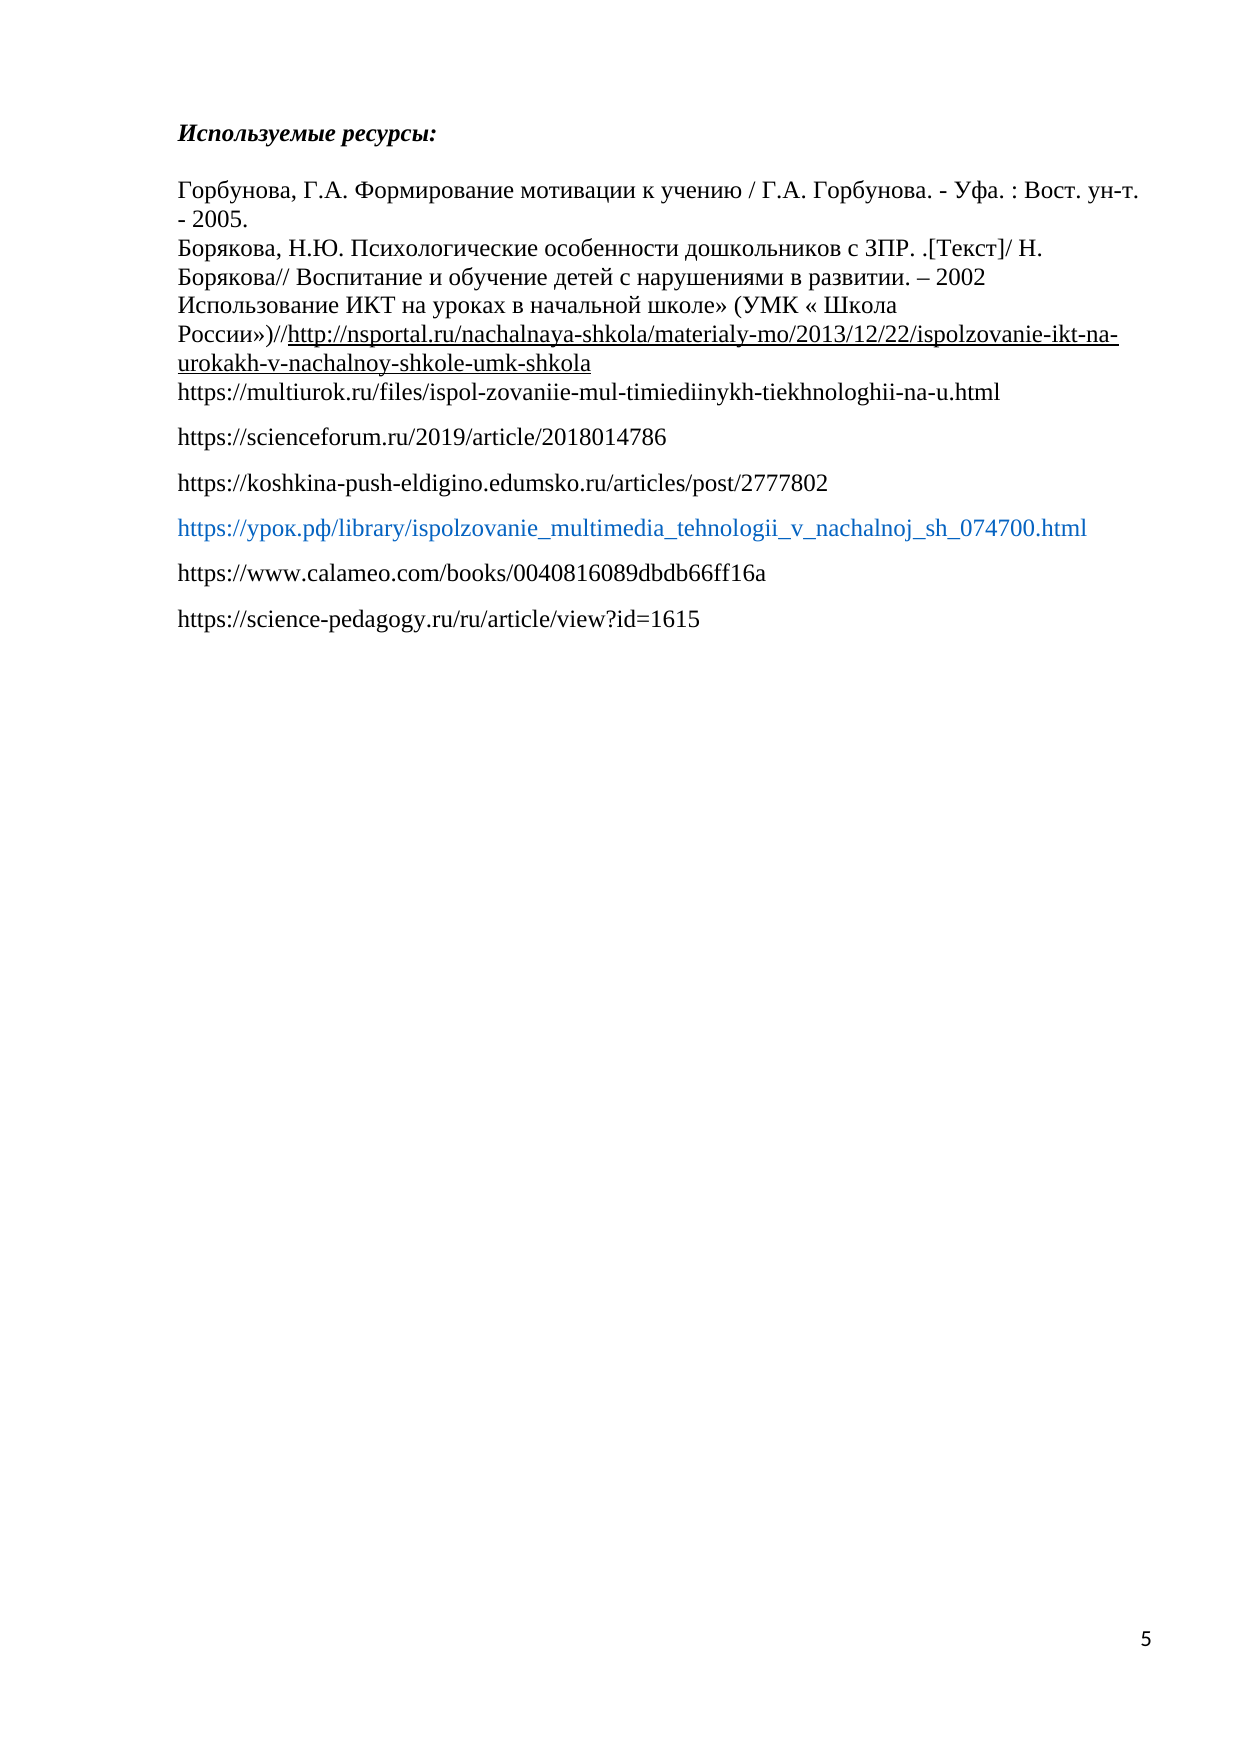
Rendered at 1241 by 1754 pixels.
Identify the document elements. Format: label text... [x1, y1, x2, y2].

text Борякова, Н.Ю. Психологические особенности дошкольников с ЗПР. .[Текст]/ Н. Борякова// Воспитание и обучение детей с нарушениями в развитии. – 2002 [177, 233, 1152, 291]
text Горбунова, Г.А. Формирование мотивации к учению / Г.А. Горбунова. - Уфа. : Вост. ун-т. - 2005. [177, 176, 1152, 233]
text https://www.calameo.com/books/0040816089dbdb66ff16a [177, 558, 1152, 587]
text Используемые ресурсы: [177, 118, 1152, 147]
text https://science-pedagogy.ru/ru/article/view?id=1615 [177, 604, 1152, 633]
text Использование ИКТ на уроках в начальной школе» (УМК « Школа России»)//http://nsportal.ru/nachalnaya-shkola/materialy-mo/2013/12/22/ispolzovanie-ikt-na-urokakh-v-nachalnoy-shkole-umk-shkola [177, 291, 1152, 377]
text https://koshkina-push-eldigino.edumsko.ru/articles/post/2777802 [177, 468, 1152, 496]
text https://multiurok.ru/files/ispol-zovaniie-mul-timiediinykh-tiekhnologhii-na-u.html [177, 377, 1152, 406]
text https://scienceforum.ru/2019/article/2018014786 [177, 422, 1152, 451]
text https://урок.рф/library/ispolzovanie_multimedia_tehnologii_v_nachalnoj_sh_074700.html [177, 513, 1152, 542]
